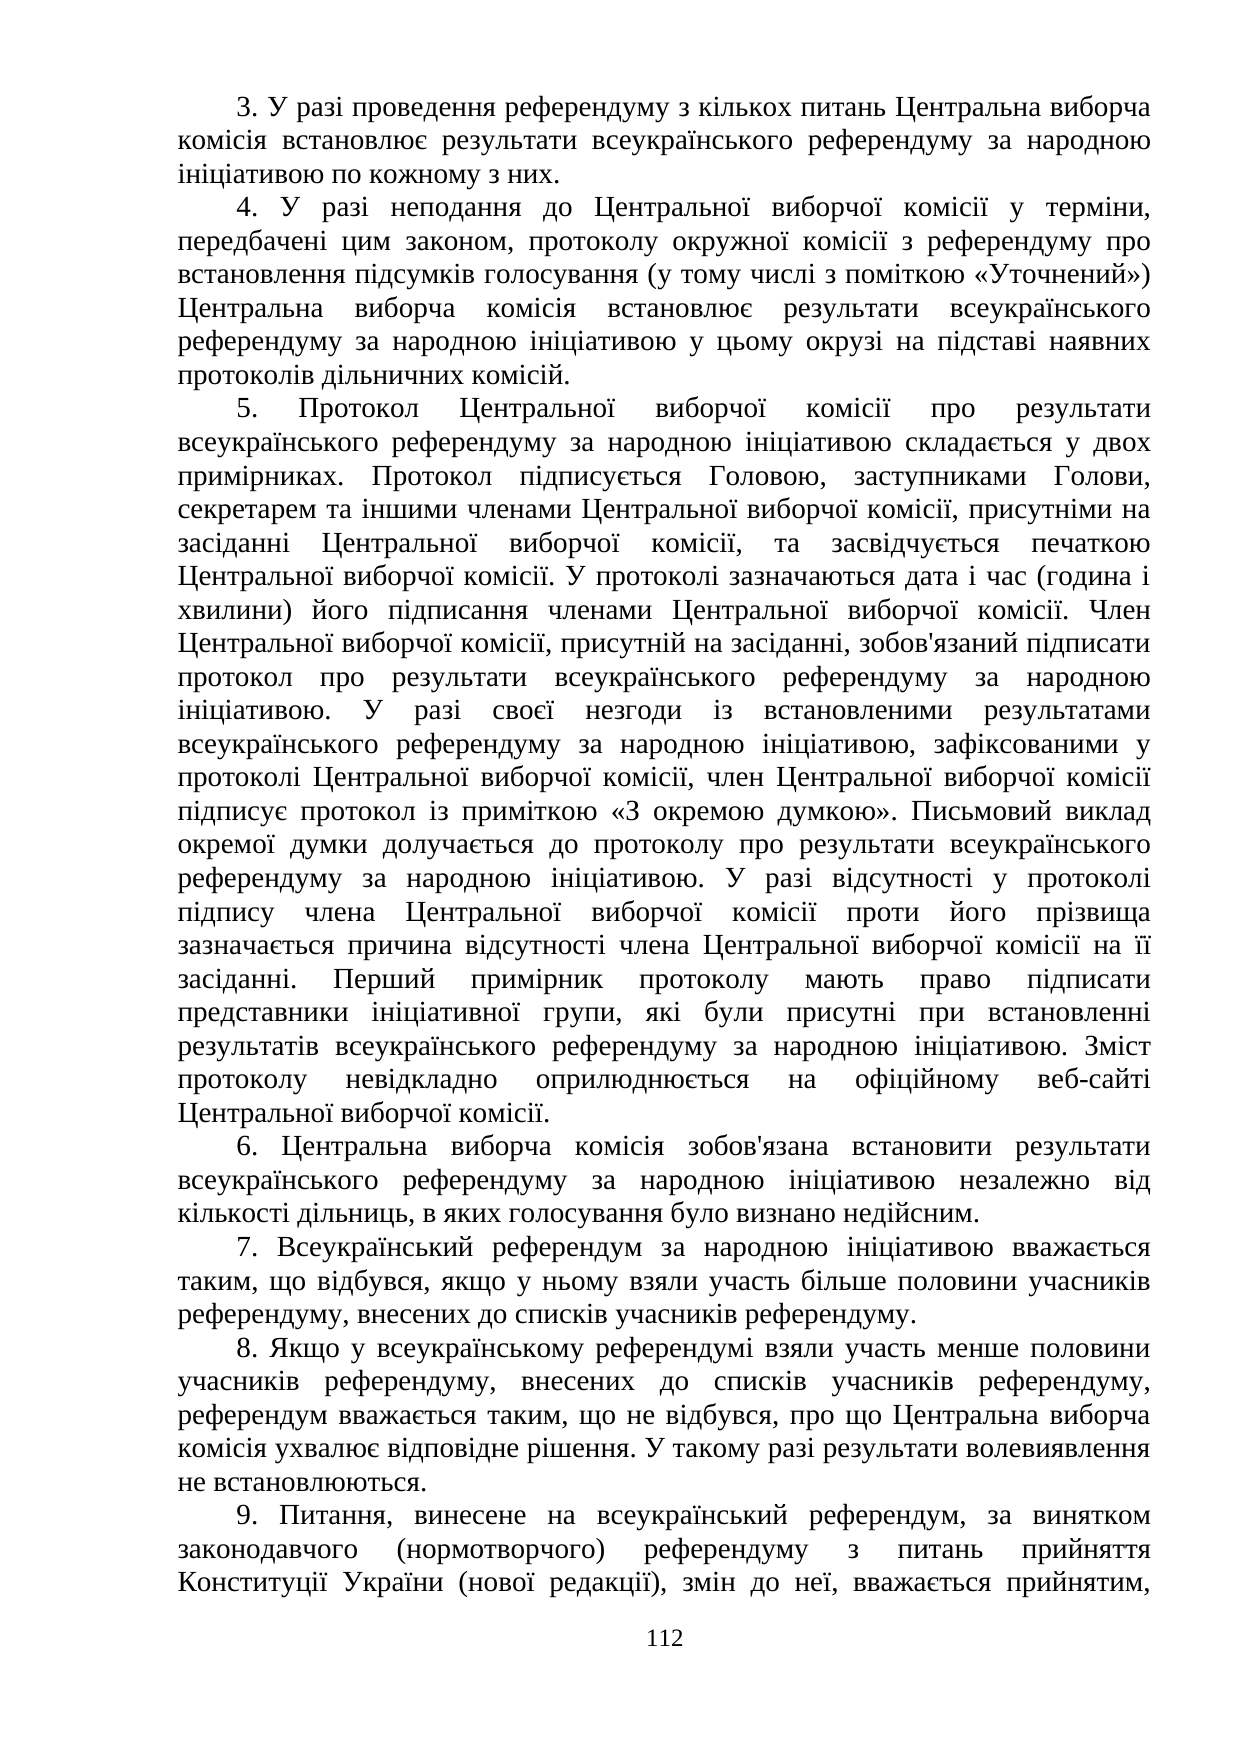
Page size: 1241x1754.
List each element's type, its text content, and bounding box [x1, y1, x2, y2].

text 4. У разі неподання до Центральної виборчої комісії у терміни, передбачені цим законом, протоколу окружної комісії з референдуму про встановлення підсумків голосування (у тому числі з поміткою «Уточнений») Центральна виборча комісія встановлює результати всеукраїнського референдуму за народною ініціативою у цьому окрузі на підставі наявних протоколів дільничних комісій. [177, 189, 1152, 391]
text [177, 1497, 1152, 1598]
text 8. Якщо у всеукраїнському референдумі взяли участь менше половини учасників референдуму, внесених до списків учасників референдуму, референдум вважається таким, що не відбувся, про що Центральна виборча комісія ухвалює відповідне рішення. У такому разі результати волевиявлення не встановлюються. [177, 1330, 1152, 1497]
text 6. Центральна виборча комісія зобов'язана встановити результати всеукраїнського референдуму за народною ініціативою незалежно від кількості дільниць, в яких голосування було визнано недійсним. [177, 1128, 1152, 1229]
text 3. У разі проведення референдуму з кількох питань Центральна виборча комісія встановлює результати всеукраїнського референдуму за народною ініціативою по кожному з них. [177, 89, 1152, 189]
text 5. Протокол Центральної виборчої комісії про результати всеукраїнського референдуму за народною ініціативою складається у двох примірниках. Протокол підписується Головою, заступниками Голови, секретарем та іншими членами Центральної виборчої комісії, присутніми на засіданні Центральної виборчої комісії, та засвідчується печаткою Центральної виборчої комісії. У протоколі зазначаються дата і час (година і хвилини) його підписання членами Центральної виборчої комісії. Член Центральної виборчої комісії, присутній на засіданні, зобов'язаний підписати протокол про результати всеукраїнського референдуму за народною ініціативою. У разі своєї незгоди із встановленими результатами всеукраїнського референдуму за народною ініціативою, зафіксованими у протоколі Центральної виборчої комісії, член Центральної виборчої комісії підписує протокол із приміткою «З окремою думкою». Письмовий виклад окремої думки долучається до протоколу про результати всеукраїнського референдуму за народною ініціативою. У разі відсутності у протоколі підпису члена Центральної виборчої комісії проти його прізвища зазначається причина відсутності члена Центральної виборчої комісії на її засіданні. Перший примірник протоколу мають право підписати представники ініціативної групи, які були присутні при встановленні результатів всеукраїнського референдуму за народною ініціативою. Зміст протоколу невідкладно оприлюднюється на офіційному веб-сайті Центральної виборчої комісії. [177, 391, 1152, 1128]
text 7. Всеукраїнський референдум за народною ініціативою вважається таким, що відбувся, якщо у ньому взяли участь більше половини учасників референдуму, внесених до списків учасників референдуму. [177, 1229, 1152, 1330]
